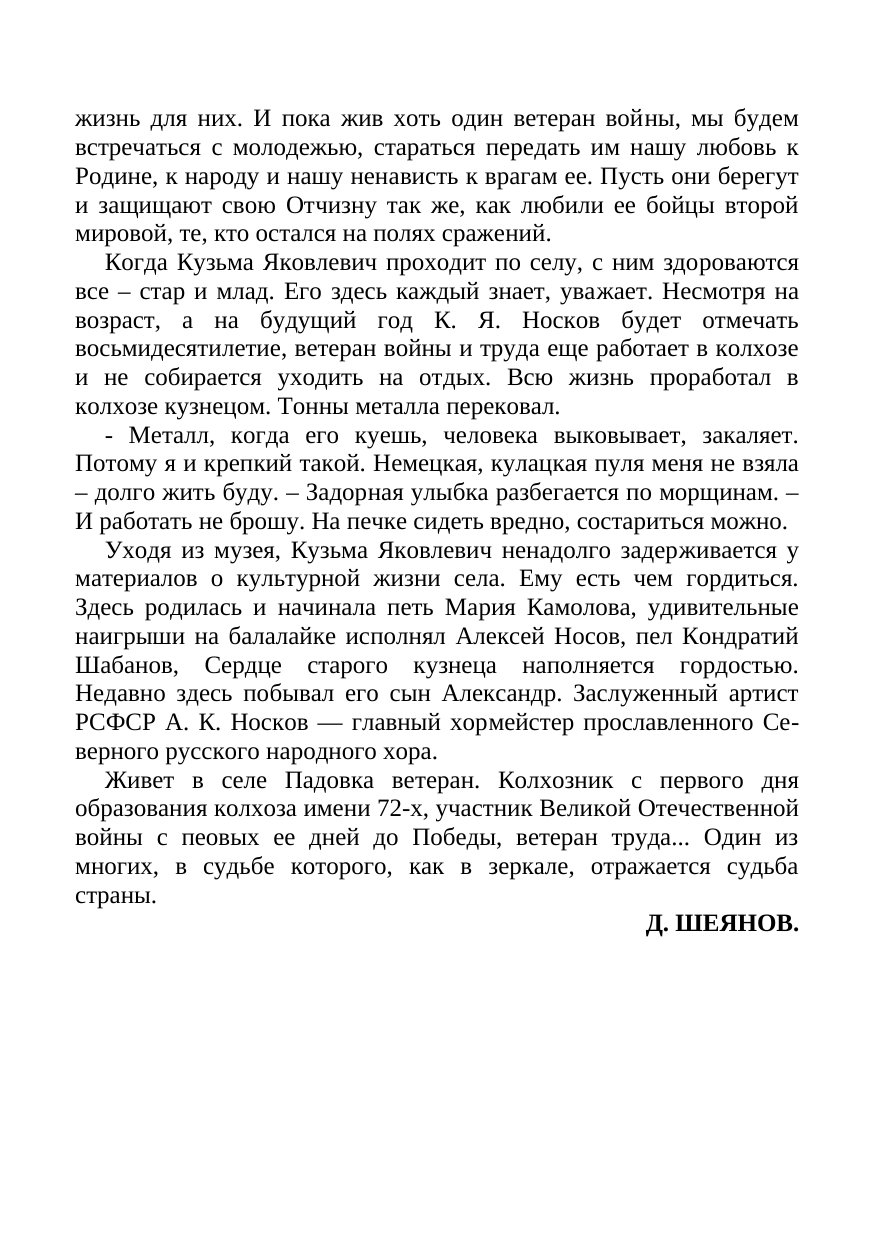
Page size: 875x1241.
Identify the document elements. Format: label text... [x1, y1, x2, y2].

text Д. ШЕЯНОВ. [75, 908, 799, 937]
text Когда Кузьма Яковлевич проходит по селу, с ним здороваются все – стар и млад. Его здесь каждый знает, уважает. Несмотря на возраст, а на будущий год К. Я. Носков будет отмечать восьмидесятилетие, ветеран войны и труда еще работает в колхозе и не собирается уходить на отдых. Всю жизнь проработал в колхозе кузнецом. Тонны металла перековал. [75, 247, 799, 420]
text - Металл, когда его куешь, человека выковывает, закаляет. Потому я и крепкий такой. Немецкая, кулацкая пуля меня не взяла – долго жить буду. – Задорная улыбка разбегается по морщинам. – И работать не брошу. На печке сидеть вредно, состариться можно. [75, 420, 799, 535]
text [75, 103, 799, 247]
text Живет в селе Падовка ветеран. Колхозник с первого дня образования колхоза имени 72-х, участник Великой Отечественной войны с пеовых ее дней до Победы, ветеран труда... Один из многих, в судьбе которого, как в зеркале, отражается судьба страны. [75, 765, 799, 908]
text Уходя из музея, Кузьма Яковлевич ненадолго задерживается у материалов о культурной жизни села. Ему есть чем гордиться. Здесь родилась и начинала петь Мария Камолова, удивительные наигрыши на балалайке исполнял Алексей Носов, пел Кондратий Шабанов, Сердце старого кузнеца наполняется гордостью. Недавно здесь побывал его сын Александр. Заслуженный артист РСФСР А. К. Носков — главный хормейстер прославленного Северного русского народного хора. [75, 535, 799, 765]
